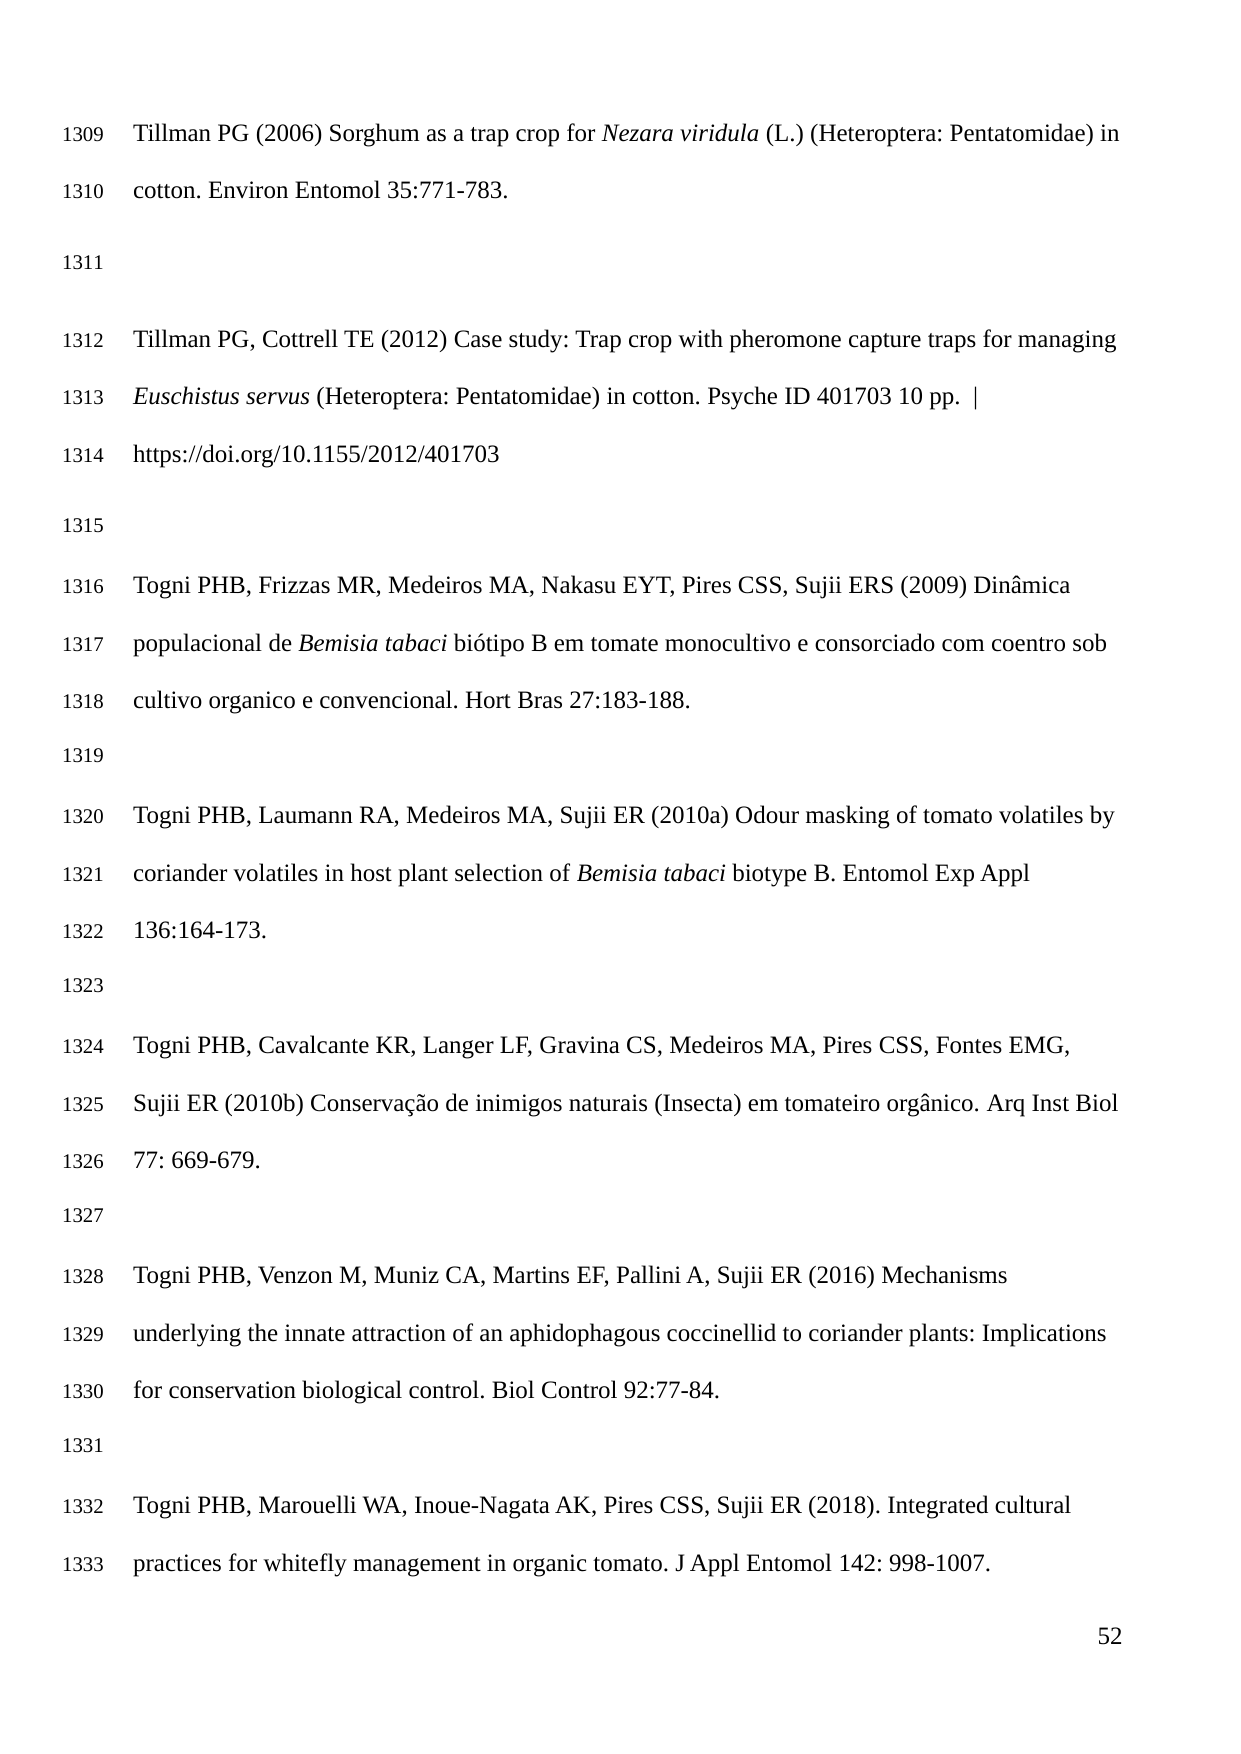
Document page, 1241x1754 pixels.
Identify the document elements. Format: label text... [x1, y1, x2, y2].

text Tillman PG (2006) Sorghum as a trap crop for Nezara viridula (L.) (Heteroptera: Pentatomidae) in cotton. Environ Entomol 35:771-783. [133, 118, 1122, 204]
text Togni PHB, Frizzas MR, Medeiros MA, Nakasu EYT, Pires CSS, Sujii ERS (2009) Dinâmica populacional de Bemisia tabaci biótipo B em tomate monocultivo e consorciado com coentro sob cultivo organico e convencional. Hort Bras 27:183-188. [133, 571, 1122, 714]
text Togni PHB, Marouelli WA, Inoue‐Nagata AK, Pires CSS, Sujii ER (2018). Integrated cultural practices for whitefly management in organic tomato. J Appl Entomol 142: 998-1007. [133, 1491, 1122, 1577]
text Togni PHB, Venzon M, Muniz CA, Martins EF, Pallini A, Sujii ER (2016) Mechanisms underlying the innate attraction of an aphidophagous coccinellid to coriander plants: Implications for conservation biological control. Biol Control 92:77-84. [133, 1261, 1122, 1404]
text Togni PHB, Laumann RA, Medeiros MA, Sujii ER (2010a) Odour masking of tomato volatiles by coriander volatiles in host plant selection of Bemisia tabaci biotype B. Entomol Exp Appl 136:164-173. [133, 801, 1122, 944]
text Tillman PG, Cottrell TE (2012) Case study: Trap crop with pheromone capture traps for managing Euschistus servus (Heteroptera: Pentatomidae) in cotton. Psyche ID 401703 10 pp. | https://doi.org/10.1155/2012/401703 [133, 324, 1122, 468]
text Togni PHB, Cavalcante KR, Langer LF, Gravina CS, Medeiros MA, Pires CSS, Fontes EMG, Sujii ER (2010b) Conservação de inimigos naturais (Insecta) em tomateiro orgânico. Arq Inst Biol 77: 669-679. [133, 1031, 1122, 1174]
